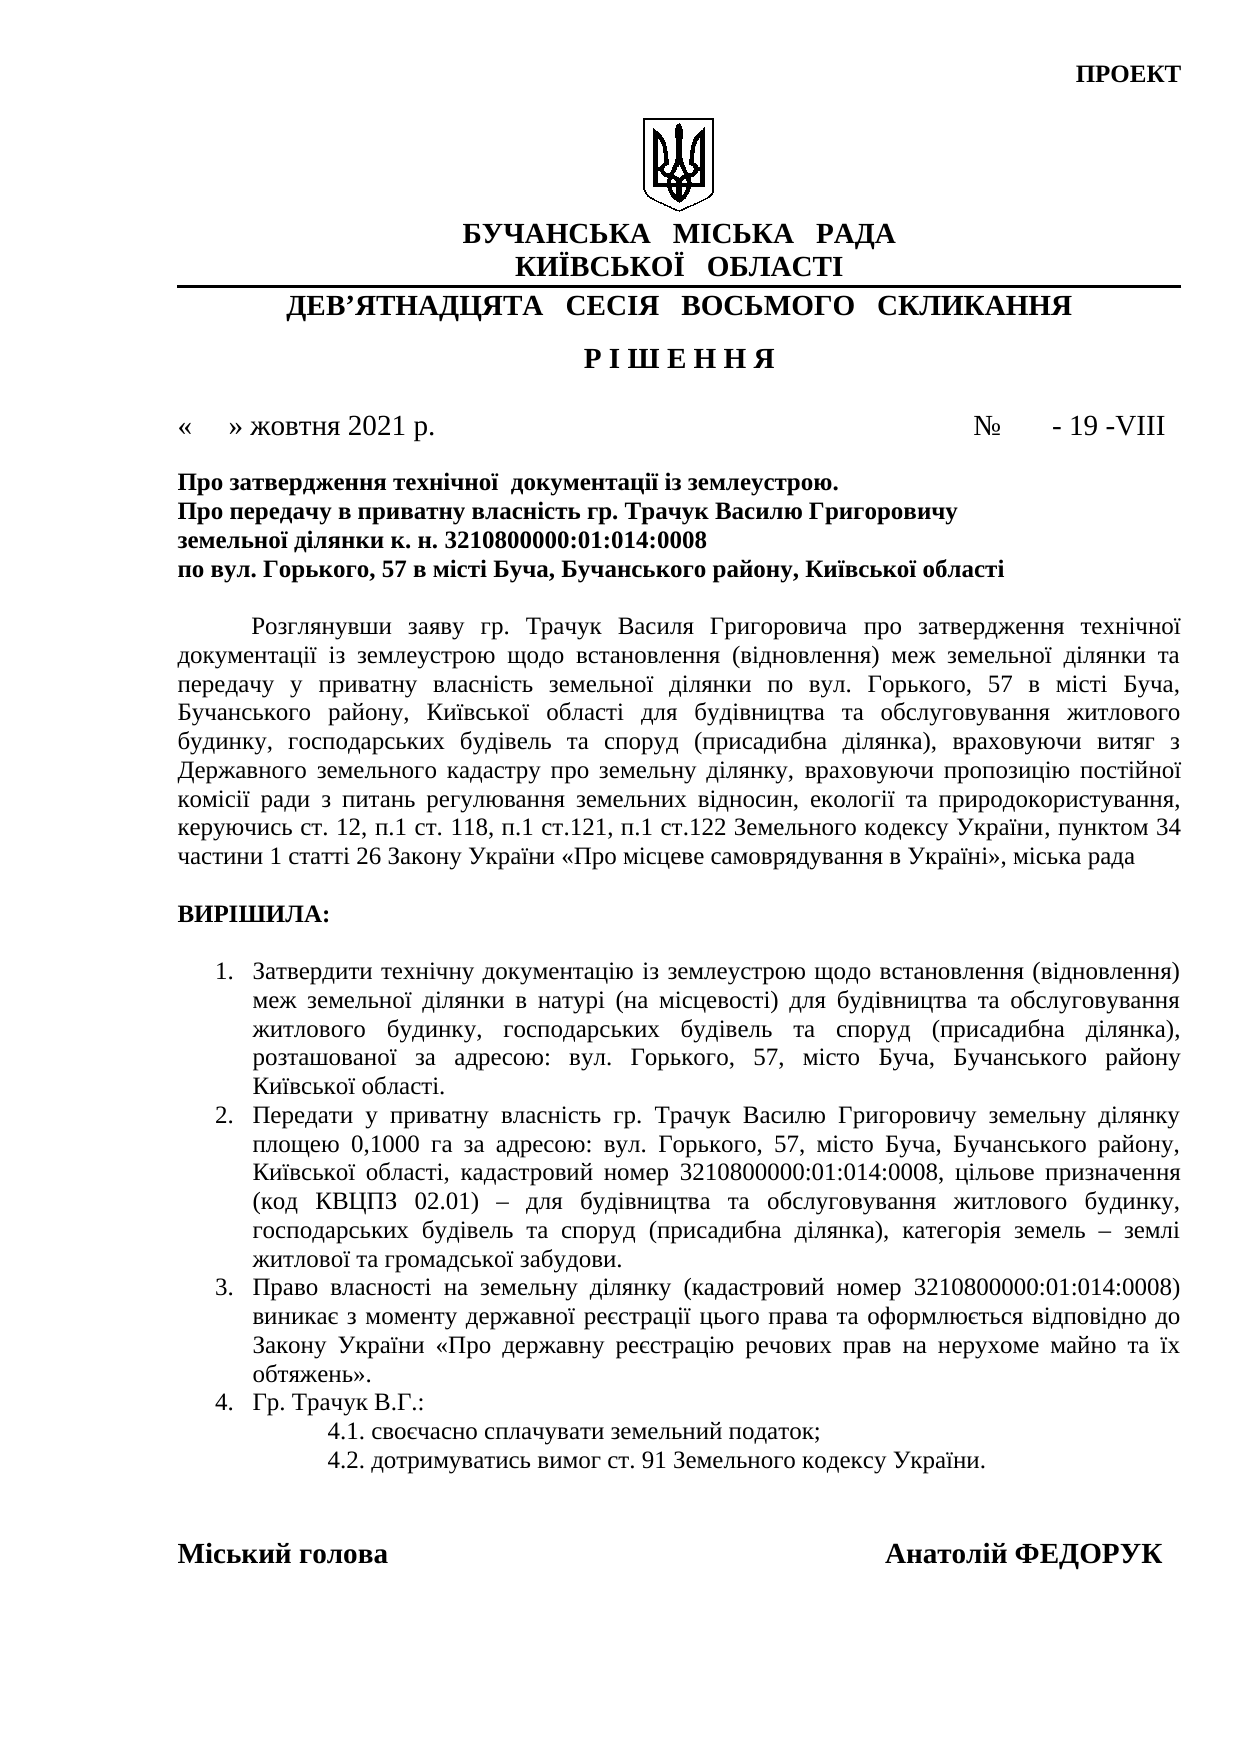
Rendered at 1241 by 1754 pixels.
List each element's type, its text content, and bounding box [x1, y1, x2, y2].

list Гр. Трачук В.Г.: [215, 1387, 1181, 1416]
list Передати у приватну власність гр. Трачук Василю Григоровичу земельну ділянку площею 0,1000 га за адресою: вул. Горького, 57, місто Буча, Бучанського району, Київської області, кадастровий номер 3210800000:01:014:0008, цільове призначення (код КВЦПЗ 02.01) – для будівництва та обслуговування житлового будинку, господарських будівель та споруд (присадибна ділянка), категорія земель – землі житлової та громадської забудови. [215, 1100, 1181, 1272]
text 4.2. дотримуватись вимог ст. 91 Земельного кодексу України. [327, 1445, 1181, 1474]
text Розглянувши заяву гр. Трачук Василя Григоровича про затвердження технічної документації із землеустрою щодо встановлення (відновлення) меж земельної ділянки та передачу у приватну власність земельної ділянки по вул. Горького, 57 в місті Буча, Бучанського району, Київської області для будівництва та обслуговування житлового будинку, господарських будівель та споруд (присадибна ділянка), враховуючи витяг з Державного земельного кадастру про земельну ділянку, враховуючи пропозицію постійної комісії ради з питань регулювання земельних відносин, екології та природокористування, керуючись ст. 12, п.1 ст. 118, п.1 ст.121, п.1 ст.122 Земельного кодексу України, пунктом 34 частини 1 статті 26 Закону України «Про місцеве самоврядування в Україні», міська рада [177, 611, 1181, 870]
text Міський голова Анатолій ФЕДОРУК [177, 1536, 1181, 1569]
text Про передачу в приватну власність гр. Трачук Василю Григоровичу [177, 496, 1181, 525]
list Право власності на земельну ділянку (кадастровий номер 3210800000:01:014:0008) виникає з моменту державної реєстрації цього права та оформлюється відповідно до Закону України «Про державну реєстрацію речових прав на нерухоме майно та їх обтяжень». [215, 1272, 1181, 1387]
text 4.1. своєчасно сплачувати земельний податок; [327, 1416, 1181, 1445]
text Р І Ш Е Н Н Я [177, 341, 1181, 374]
text ПРОЕКТ [177, 59, 1181, 88]
text БУЧАНСЬКА МІСЬКА РАДА [177, 216, 1181, 249]
text ВИРІШИЛА: [177, 899, 1181, 927]
list Затвердити технічну документацію із землеустрою щодо встановлення (відновлення) меж земельної ділянки в натурі (на місцевості) для будівництва та обслуговування житлового будинку, господарських будівель та споруд (присадибна ділянка), розташованої за адресою: вул. Горького, 57, місто Буча, Бучанського району Київської області. [215, 956, 1181, 1100]
text ДЕВ’ЯТНАДЦЯТА СЕСІЯ ВОСЬМОГО СКЛИКАННЯ [177, 288, 1181, 322]
text КИЇВСЬКОЇ ОБЛАСТІ [177, 249, 1181, 285]
text « » жовтня 2021 р. № - 19 -VІІІ [177, 408, 1181, 442]
text земельної ділянки к. н. 3210800000:01:014:0008 [177, 525, 1181, 554]
text по вул. Горького, 57 в місті Буча, Бучанського району, Київської області [177, 554, 1181, 582]
text Про затвердження технічної документації із землеустрою. [177, 467, 1181, 496]
